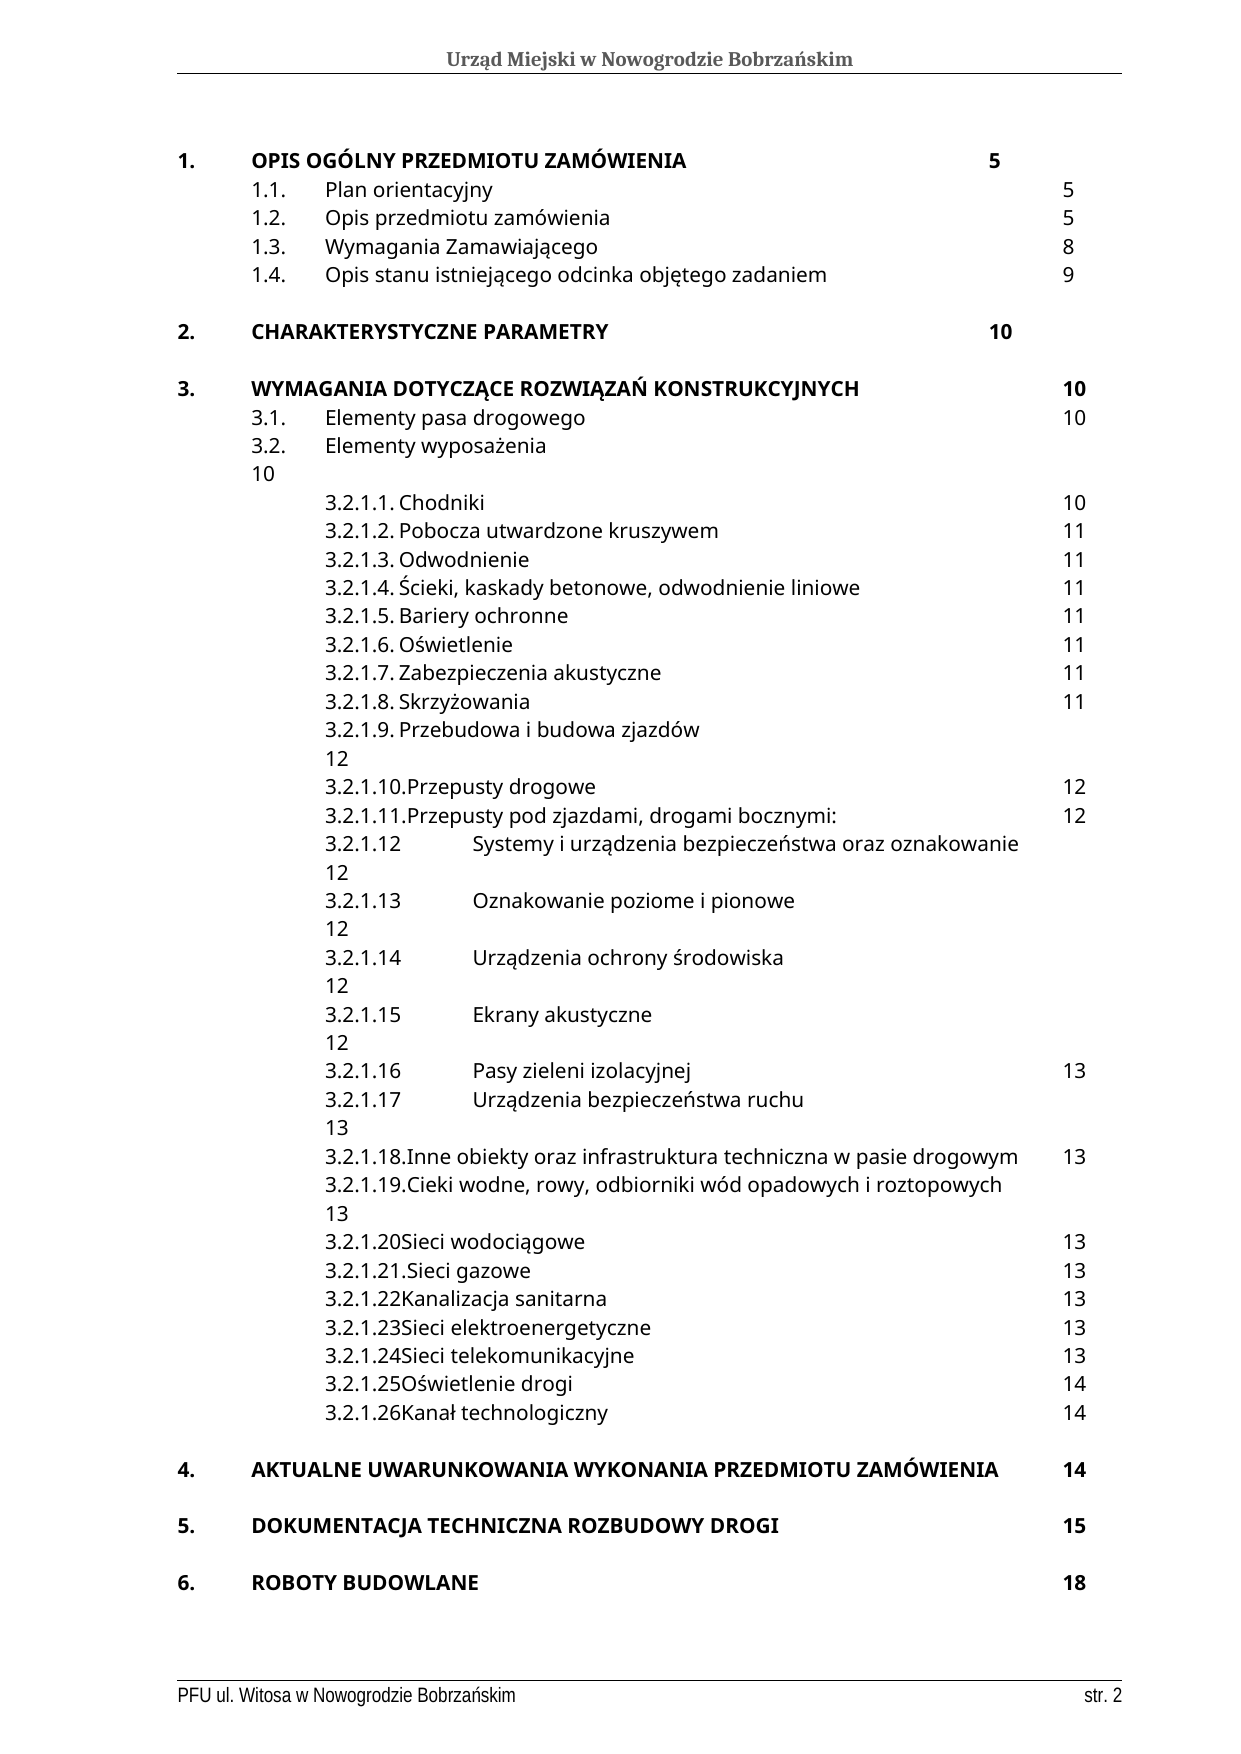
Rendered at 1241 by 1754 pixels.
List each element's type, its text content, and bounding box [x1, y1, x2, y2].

text 3.2.1.5. Bariery ochronne 11 [251, 602, 1122, 630]
text 1.2. Opis przedmiotu zamówienia 5 [177, 203, 1122, 232]
text 3.2.1.15 Ekrany akustyczne 12 [251, 1000, 1122, 1057]
text 3.2.1.7. Zabezpieczenia akustyczne 11 [251, 658, 1122, 687]
text 3.2.1.8. Skrzyżowania 11 [251, 687, 1122, 715]
text 3.2.1.25Oświetlenie drogi 14 [251, 1369, 1122, 1398]
text 2. CHARAKTERYSTYCZNE PARAMETRY 10 [177, 317, 1122, 346]
text 3.2.1.10.Przepusty drogowe 12 [251, 772, 1122, 801]
text 3.2.1.6. Oświetlenie 11 [251, 630, 1122, 658]
text 4. AKTUALNE UWARUNKOWANIA WYKONANIA PRZEDMIOTU ZAMÓWIENIA 14 [177, 1455, 1122, 1483]
text 3.2.1.19.Cieki wodne, rowy, odbiorniki wód opadowych i roztopowych 13 [251, 1170, 1122, 1227]
text 1.4. Opis stanu istniejącego odcinka objętego zadaniem 9 [177, 260, 1122, 289]
text 1.3. Wymagania Zamawiającego 8 [177, 232, 1122, 260]
text 3. WYMAGANIA DOTYCZĄCE ROZWIĄZAŃ KONSTRUKCYJNYCH 10 [177, 374, 1122, 403]
text 3.2.1.12 Systemy i urządzenia bezpieczeństwa oraz oznakowanie 12 [251, 829, 1122, 886]
text 3.2.1.13 Oznakowanie poziome i pionowe 12 [251, 886, 1122, 943]
text 3.2.1.18.Inne obiekty oraz infrastruktura techniczna w pasie drogowym 13 [251, 1142, 1122, 1170]
text 3.2.1.9. Przebudowa i budowa zjazdów 12 [251, 715, 1122, 772]
text 3.2.1.4. Ścieki, kaskady betonowe, odwodnienie liniowe 11 [251, 573, 1122, 602]
text 6. ROBOTY BUDOWLANE 18 [177, 1568, 1122, 1597]
text 3.2.1.22Kanalizacja sanitarna 13 [251, 1284, 1122, 1313]
text 1.1. Plan orientacyjny 5 [177, 175, 1122, 203]
text 3.2.1.20Sieci wodociągowe 13 [251, 1227, 1122, 1256]
text 3.2.1.23Sieci elektroenergetyczne 13 [251, 1313, 1122, 1341]
text 3.2.1.24Sieci telekomunikacyjne 13 [251, 1341, 1122, 1369]
text 3.2.1.1. Chodniki 10 [251, 488, 1122, 516]
text 3.2.1.21.Sieci gazowe 13 [251, 1256, 1122, 1284]
text 3.2.1.17 Urządzenia bezpieczeństwa ruchu 13 [251, 1085, 1122, 1142]
text 3.2.1.26Kanał technologiczny 14 [251, 1398, 1122, 1426]
text 3.2.1.2. Pobocza utwardzone kruszywem 11 [251, 516, 1122, 545]
text 3.2.1.3. Odwodnienie 11 [251, 545, 1122, 573]
text 5. DOKUMENTACJA TECHNICZNA ROZBUDOWY DROGI 15 [177, 1512, 1122, 1540]
text 3.2.1.16 Pasy zieleni izolacyjnej 13 [251, 1057, 1122, 1085]
text 3.1. Elementy pasa drogowego 10 [177, 403, 1122, 431]
text 3.2.1.14 Urządzenia ochrony środowiska 12 [251, 943, 1122, 1000]
text 3.2.1.11.Przepusty pod zjazdami, drogami bocznymi: 12 [251, 801, 1122, 829]
text 3.2. Elementy wyposażenia 10 [177, 431, 1122, 488]
text 1. OPIS OGÓLNY PRZEDMIOTU ZAMÓWIENIA 5 [177, 147, 1122, 175]
